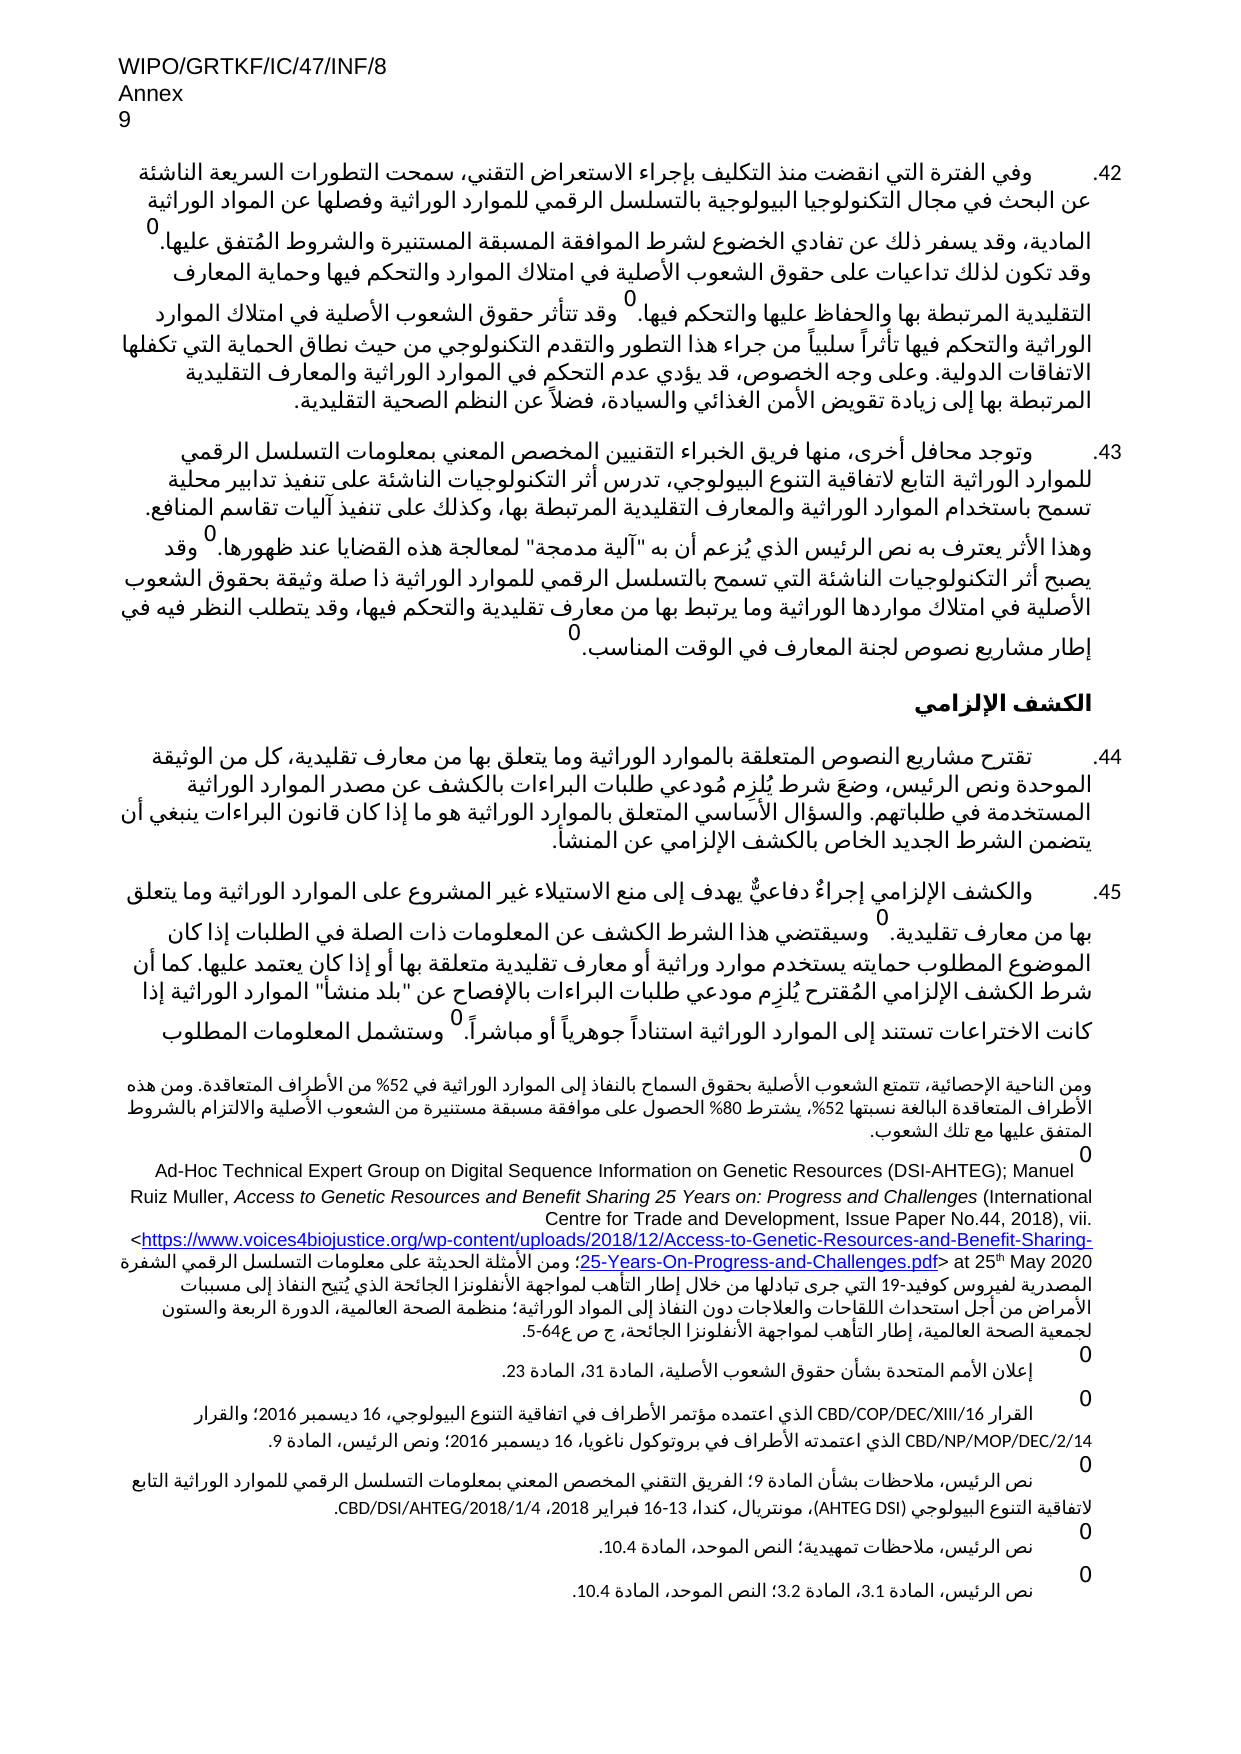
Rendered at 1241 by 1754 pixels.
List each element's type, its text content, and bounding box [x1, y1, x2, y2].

subtitle الكشف الإلزامي [118, 689, 1092, 717]
text وفي الفترة التي انقضت منذ التكليف بإجراء الاستعراض التقني، سمحت التطورات السريعة الناشئة عن البحث في مجال التكنولوجيا البيولوجية بالتسلسل الرقمي للموارد الوراثية وفصلها عن المواد الوراثية المادية، وقد يسفر ذلك عن تفادي الخضوع لشرط الموافقة المسبقة المستنيرة والشروط المُتفق عليها. وقد تكون لذلك تداعيات على حقوق الشعوب الأصلية في امتلاك الموارد والتحكم فيها وحماية المعارف التقليدية المرتبطة بها والحفاظ عليها والتحكم فيها. وقد تتأثر حقوق الشعوب الأصلية في امتلاك الموارد الوراثية والتحكم فيها تأثراً سلبياً من جراء هذا التطور والتقدم التكنولوجي من حيث نطاق الحماية التي تكفلها الاتفاقات الدولية. وعلى وجه الخصوص، قد يؤدي عدم التحكم في الموارد الوراثية والمعارف التقليدية المرتبطة بها إلى زيادة تقويض الأمن الغذائي والسيادة، فضلاً عن النظم الصحية التقليدية. [118, 158, 1092, 414]
text والكشف الإلزامي إجراءٌ دفاعيٌّ يهدف إلى منع الاستيلاء غير المشروع على الموارد الوراثية وما يتعلق بها من معارف تقليدية. وسيقتضي هذا الشرط الكشف عن المعلومات ذات الصلة في الطلبات إذا كان الموضوع المطلوب حمايته يستخدم موارد وراثية أو معارف تقليدية متعلقة بها أو إذا كان يعتمد عليها. كما أن شرط الكشف الإلزامي المُقترح يُلزِم مودعي طلبات البراءات بالإفصاح عن "بلد منشأ" الموارد الوراثية إذا كانت الاختراعات تستند إلى الموارد الوراثية استناداً جوهرياً أو مباشراً. وستشمل المعلومات المطلوب الكشف عنها بلد المنشأ أو مصدر الموارد الوراثية والمعارف التقليدية المرتبطة بها و/أو ما يثبت وجود اتفاقات تسمح بالنفاذ وتقاسم المنافع، وذلك وفقاً لما اقترحه مشروع الوثيقة الموحدة. ويقترح نص الرئيس أيضاً الكشف عن الشعوب الأصلية التي قدمت المعارف التقليدية ذات الصلة. [118, 877, 1092, 1049]
text وتوجد محافل أخرى، منها فريق الخبراء التقنيين المخصص المعني بمعلومات التسلسل الرقمي للموارد الوراثية التابع لاتفاقية التنوع البيولوجي، تدرس أثر التكنولوجيات الناشئة على تنفيذ تدابير محلية تسمح باستخدام الموارد الوراثية والمعارف التقليدية المرتبطة بها، وكذلك على تنفيذ آليات تقاسم المنافع. وهذا الأثر يعترف به نص الرئيس الذي يُزعم أن به "آلية مدمجة" لمعالجة هذه القضايا عند ظهورها. وقد يصبح أثر التكنولوجيات الناشئة التي تسمح بالتسلسل الرقمي للموارد الوراثية ذا صلة وثيقة بحقوق الشعوب الأصلية في امتلاك مواردها الوراثية وما يرتبط بها من معارف تقليدية والتحكم فيها، وقد يتطلب النظر فيه في إطار مشاريع نصوص لجنة المعارف في الوقت المناسب. [118, 437, 1092, 664]
text تقترح مشاريع النصوص المتعلقة بالموارد الوراثية وما يتعلق بها من معارف تقليدية، كل من الوثيقة الموحدة ونص الرئيس، وضعَ شرط يُلزِم مُودعي طلبات البراءات بالكشف عن مصدر الموارد الوراثية المستخدمة في طلباتهم. والسؤال الأساسي المتعلق بالموارد الوراثية هو ما إذا كان قانون البراءات ينبغي أن يتضمن الشرط الجديد الخاص بالكشف الإلزامي عن المنشأ. [118, 742, 1092, 854]
